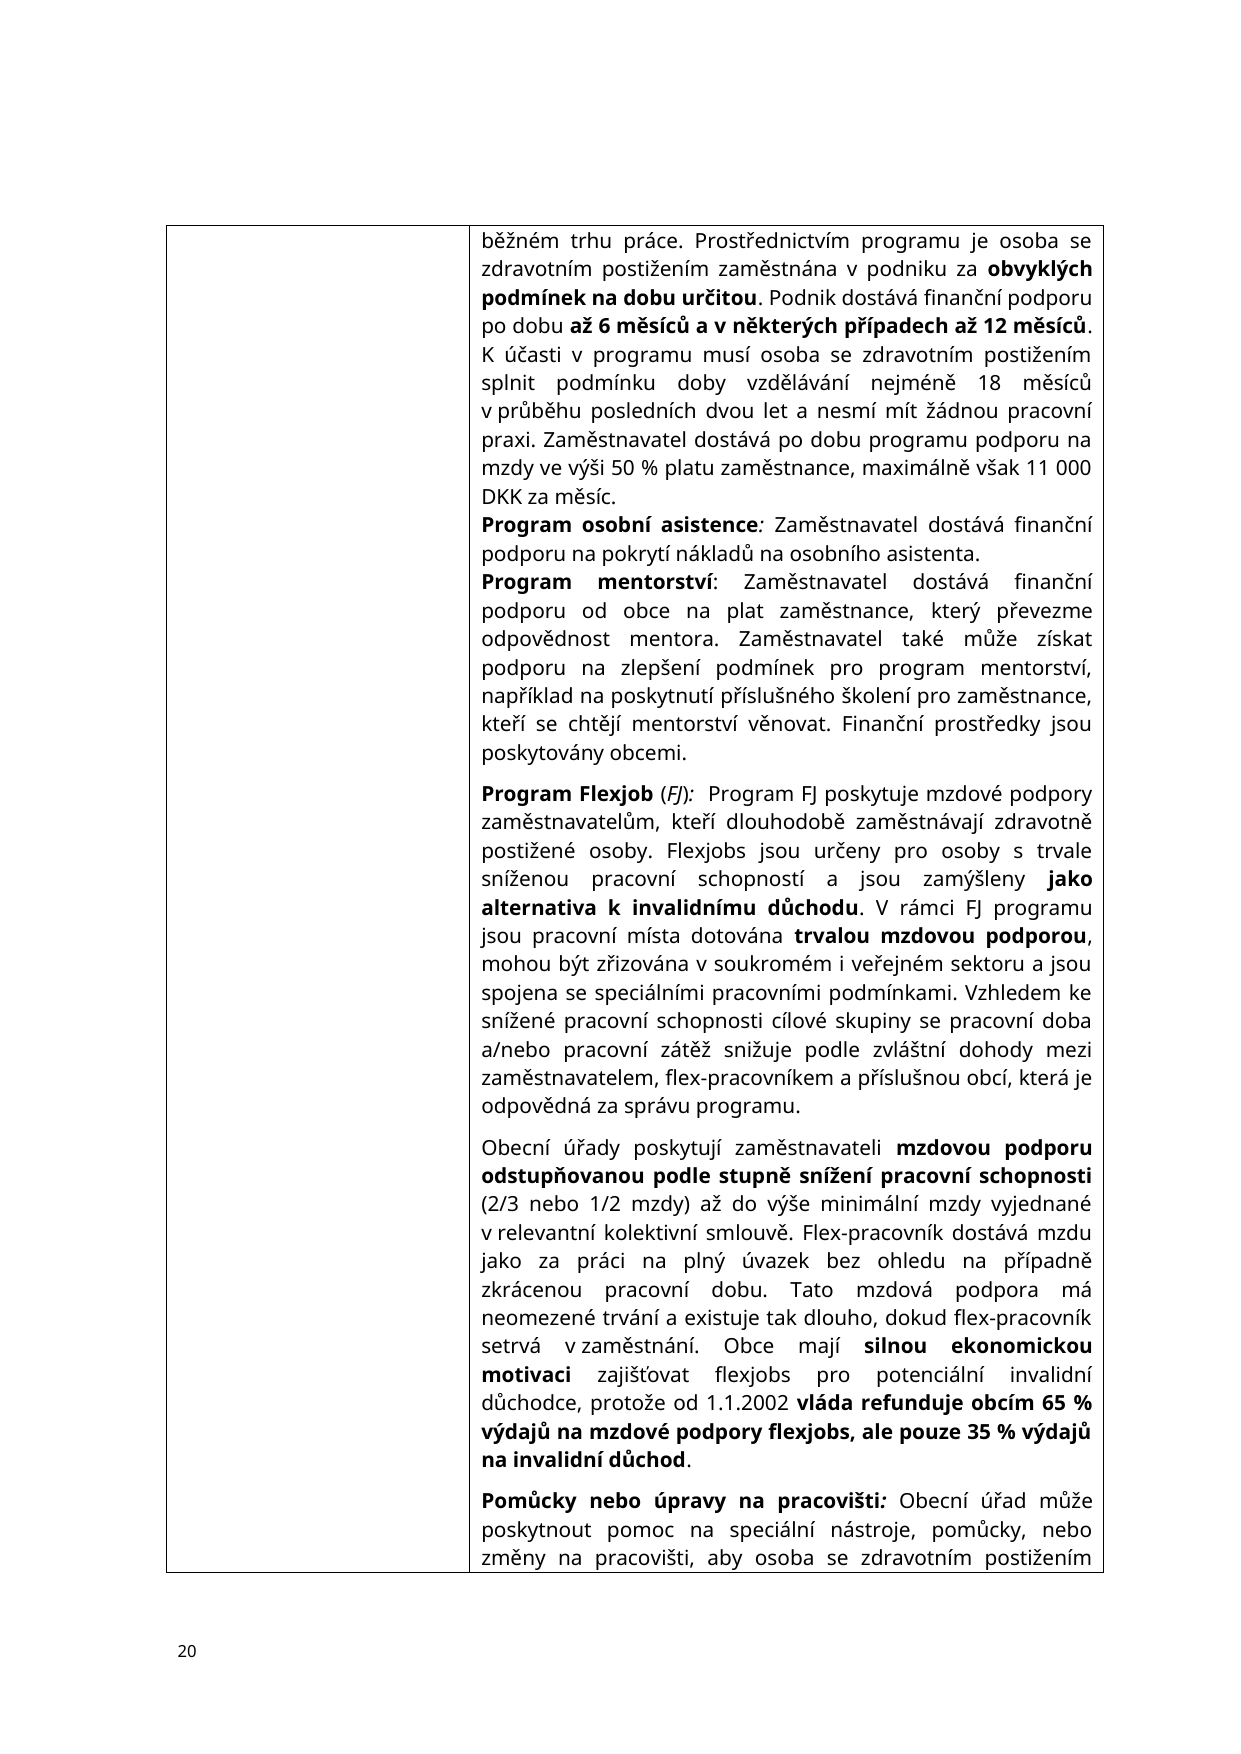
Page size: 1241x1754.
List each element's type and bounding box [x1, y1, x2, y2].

table_cell [167, 226, 469, 1572]
table_cell [470, 226, 1103, 1572]
